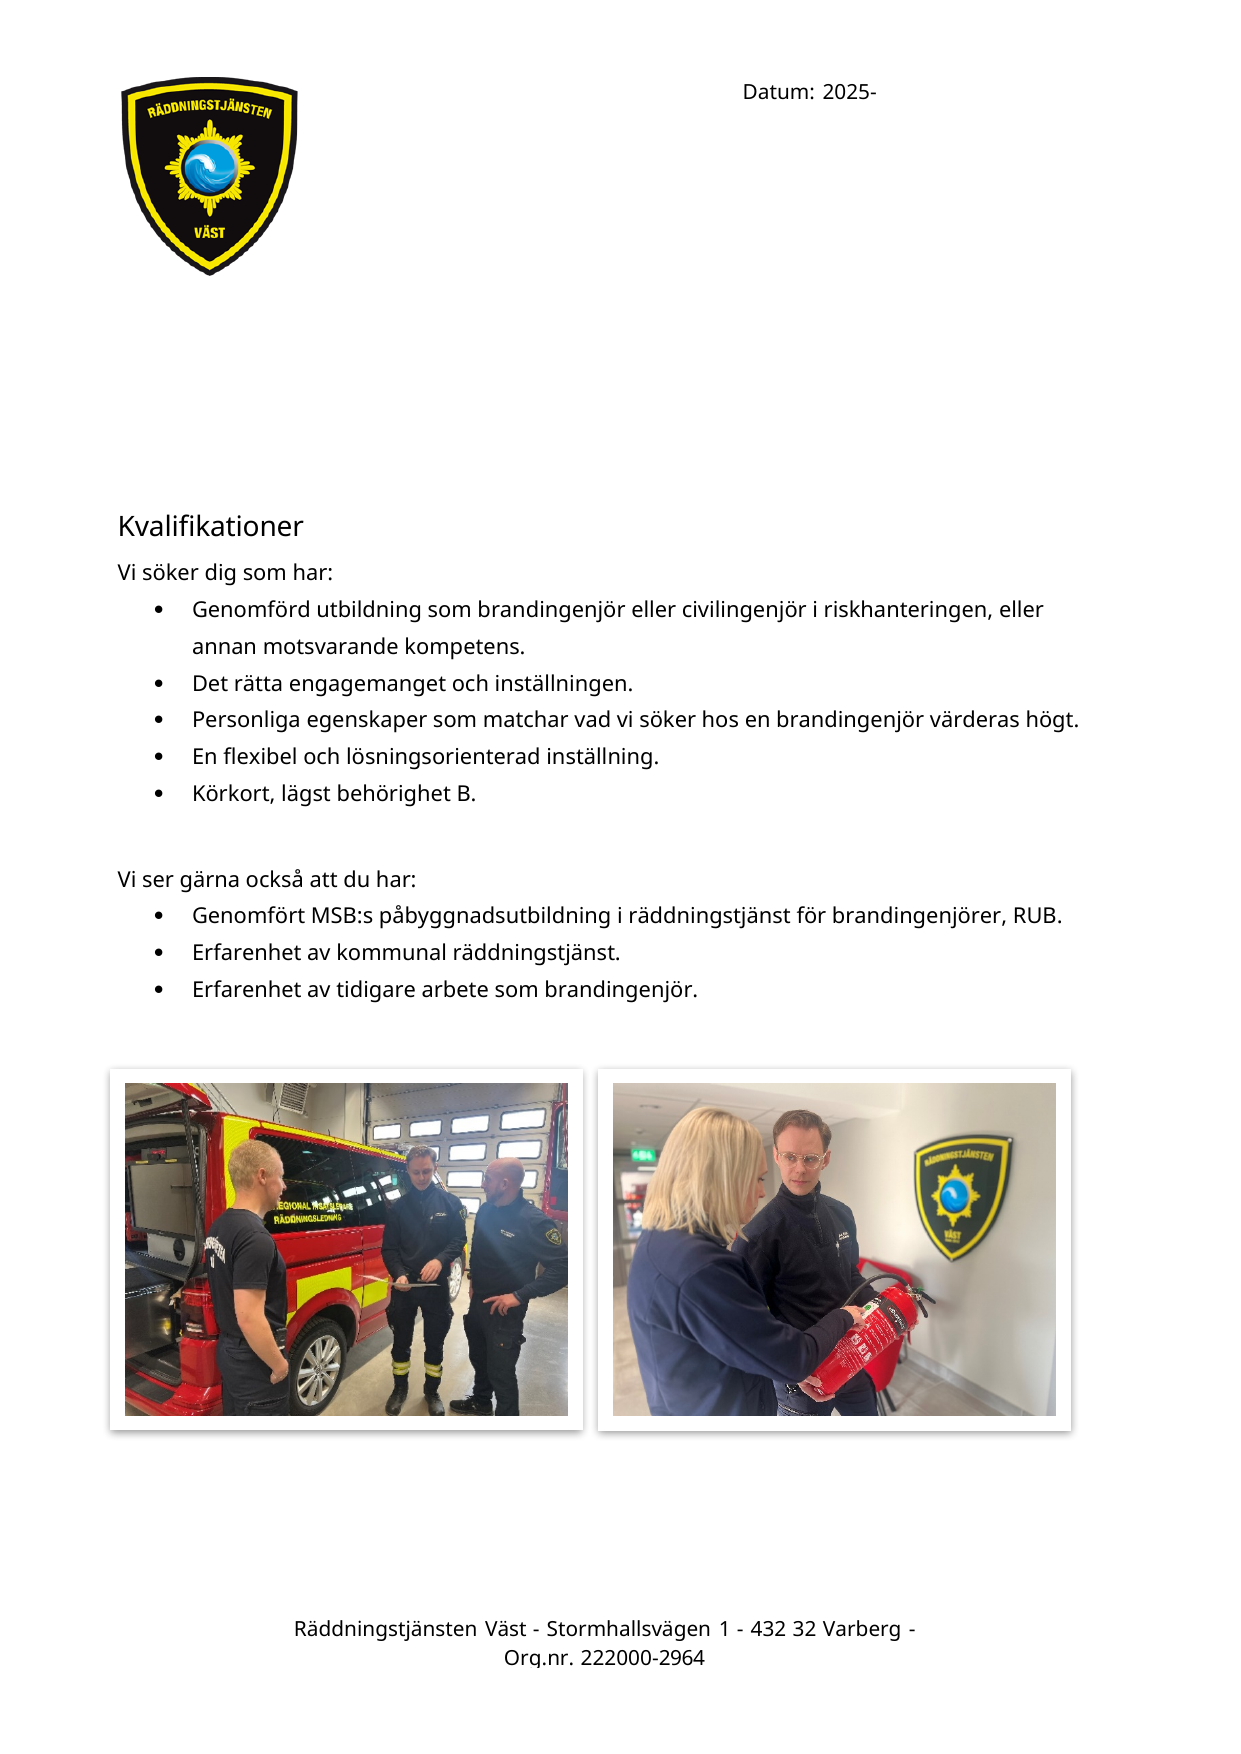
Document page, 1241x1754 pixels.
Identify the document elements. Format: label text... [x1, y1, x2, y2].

list Det rätta engagemanget och inställningen. [155, 667, 1098, 697]
picture [125, 1083, 568, 1416]
list Erfarenhet av kommunal räddningstjänst. [155, 937, 1098, 967]
list Personliga egenskaper som matchar vad vi söker hos en brandingenjör värderas högt. [155, 704, 1098, 734]
text Vi ser gärna också att du har: [117, 864, 1098, 894]
list Körkort, lägst behörighet B. [155, 778, 1098, 808]
picture [121, 77, 298, 276]
list Erfarenhet av tidigare arbete som brandingenjör. [155, 974, 1098, 1004]
text Vi söker dig som har: [117, 557, 1098, 587]
list En flexibel och lösningsorienterad inställning. [155, 741, 1098, 771]
list Genomfört MSB:s påbyggnadsutbildning i räddningstjänst för brandingenjörer, RUB. [155, 901, 1098, 930]
list Genomförd utbildning som brandingenjör eller civilingenjör i riskhanteringen, eller annan motsvarande kompetens. [155, 594, 1098, 660]
subtitle Kvalifikationer [117, 507, 1098, 545]
picture [613, 1083, 1056, 1416]
